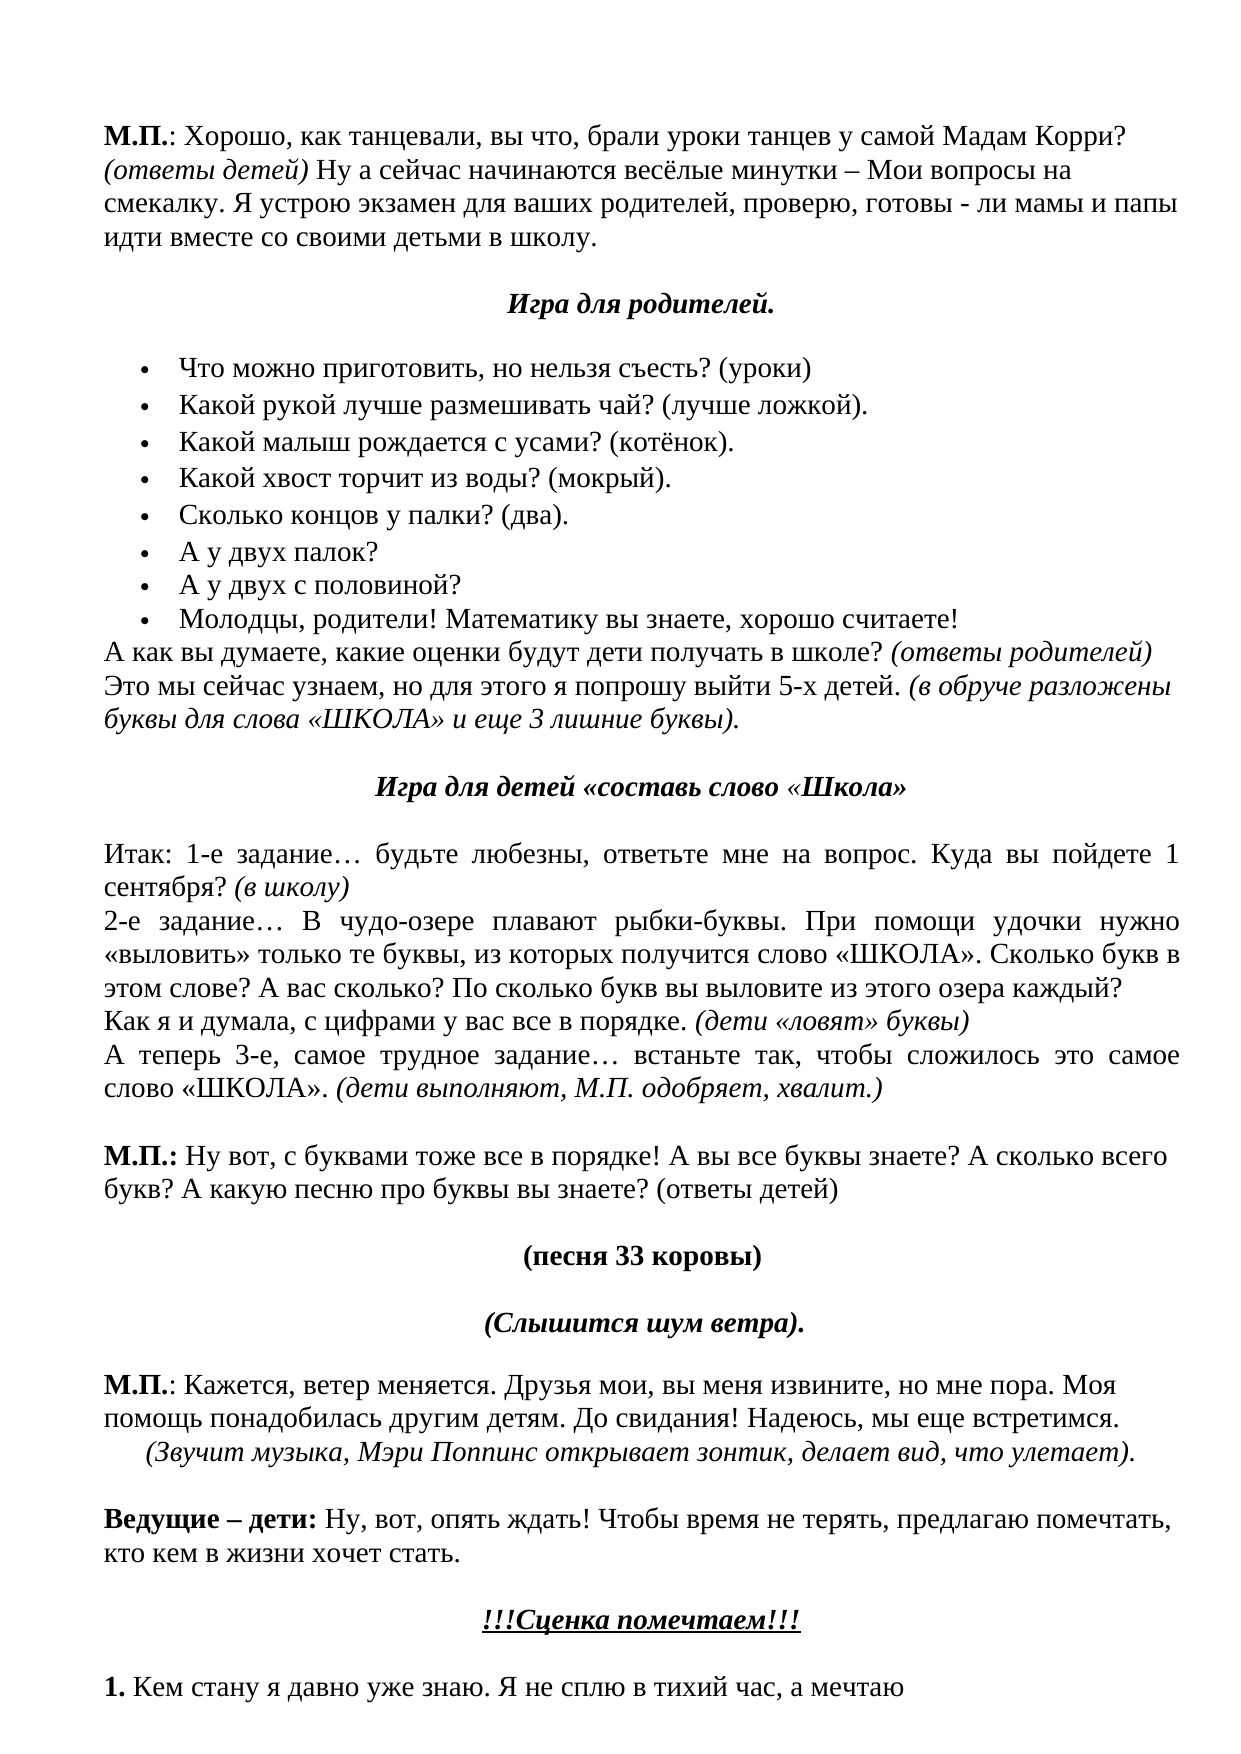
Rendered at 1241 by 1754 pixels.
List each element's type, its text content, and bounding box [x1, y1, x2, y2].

text М.П.: Ну вот, с буквами тоже все в порядке! А вы все буквы знаете? А сколько всего букв? А какую песню про буквы вы знаете? (ответы детей) [103, 1138, 1181, 1205]
list Молодцы, родители! Математику вы знаете, хорошо считаете! [141, 601, 1181, 634]
text А как вы думаете, какие оценки будут дети получать в школе? (ответы родителей) [103, 634, 1181, 668]
text М.П.: Хорошо, как танцевали, вы что, брали уроки танцев у самой Мадам Корри? (ответы детей) Ну а сейчас начинаются весёлые минутки – Мои вопросы на смекалку. Я устрою экзамен для ваших родителей, проверю, готовы - ли мамы и папы идти вместе со своими детьми в школу. [103, 118, 1181, 252]
list Какой малыш рождается с усами? (котёнок). [141, 424, 1181, 457]
text 2-е задание… В чудо-озере плавают рыбки-буквы. При помощи удочки нужно «выловить» только те буквы, из которых получится слово «ШКОЛА». Сколько букв в этом слове? А вас сколько? По сколько букв вы выловите из этого озера каждый? [103, 903, 1181, 1003]
list Какой рукой лучше размешивать чай? (лучше ложкой). [141, 387, 1181, 421]
text М.П.: Кажется, ветер меняется. Друзья мои, вы меня извините, но мне пора. Моя помощь понадобилась другим детям. До свидания! Надеюсь, мы еще встретимся. [103, 1367, 1181, 1434]
text Игра для детей «составь слово «Школа» [103, 769, 1181, 802]
text (Звучит музыка, Мэри Поппинс открывает зонтик, делает вид, что улетает). [103, 1434, 1181, 1468]
text (песня 33 коровы) [103, 1238, 1181, 1272]
text Ведущие – дети: Ну, вот, опять ждать! Чтобы время не терять, предлагаю помечтать, кто кем в жизни хочет стать. [103, 1501, 1181, 1568]
list Какой хвост торчит из воды? (мокрый). [141, 461, 1181, 494]
text (Слышится шум ветра). [103, 1305, 1181, 1339]
text 1. Кем стану я давно уже знаю. Я не сплю в тихий час, а мечтаю [103, 1669, 1181, 1702]
text Итак: 1-е задание… будьте любезны, ответьте мне на вопрос. Куда вы пойдете 1 сентября? (в школу) [103, 836, 1181, 903]
text А теперь 3-е, самое трудное задание… встаньте так, чтобы сложилось это самое слово «ШКОЛА». (дети выполняют, М.П. одобряет, хвалит.) [103, 1037, 1181, 1104]
list А у двух с половиной? [141, 567, 1181, 601]
text !!!Сценка помечтаем!!! [103, 1602, 1181, 1635]
list Что можно приготовить, но нельзя съесть? (уроки) [141, 351, 1181, 384]
text Игра для родителей. [103, 286, 1181, 319]
list А у двух палок? [141, 534, 1181, 567]
text Как я и думала, с цифрами у вас все в порядке. (дети «ловят» буквы) [103, 1003, 1181, 1037]
list Сколько концов у палки? (два). [141, 497, 1181, 531]
text Это мы сейчас узнаем, но для этого я попрошу выйти 5-х детей. (в обруче разложены буквы для слова «ШКОЛА» и еще 3 лишние буквы). [103, 668, 1181, 735]
